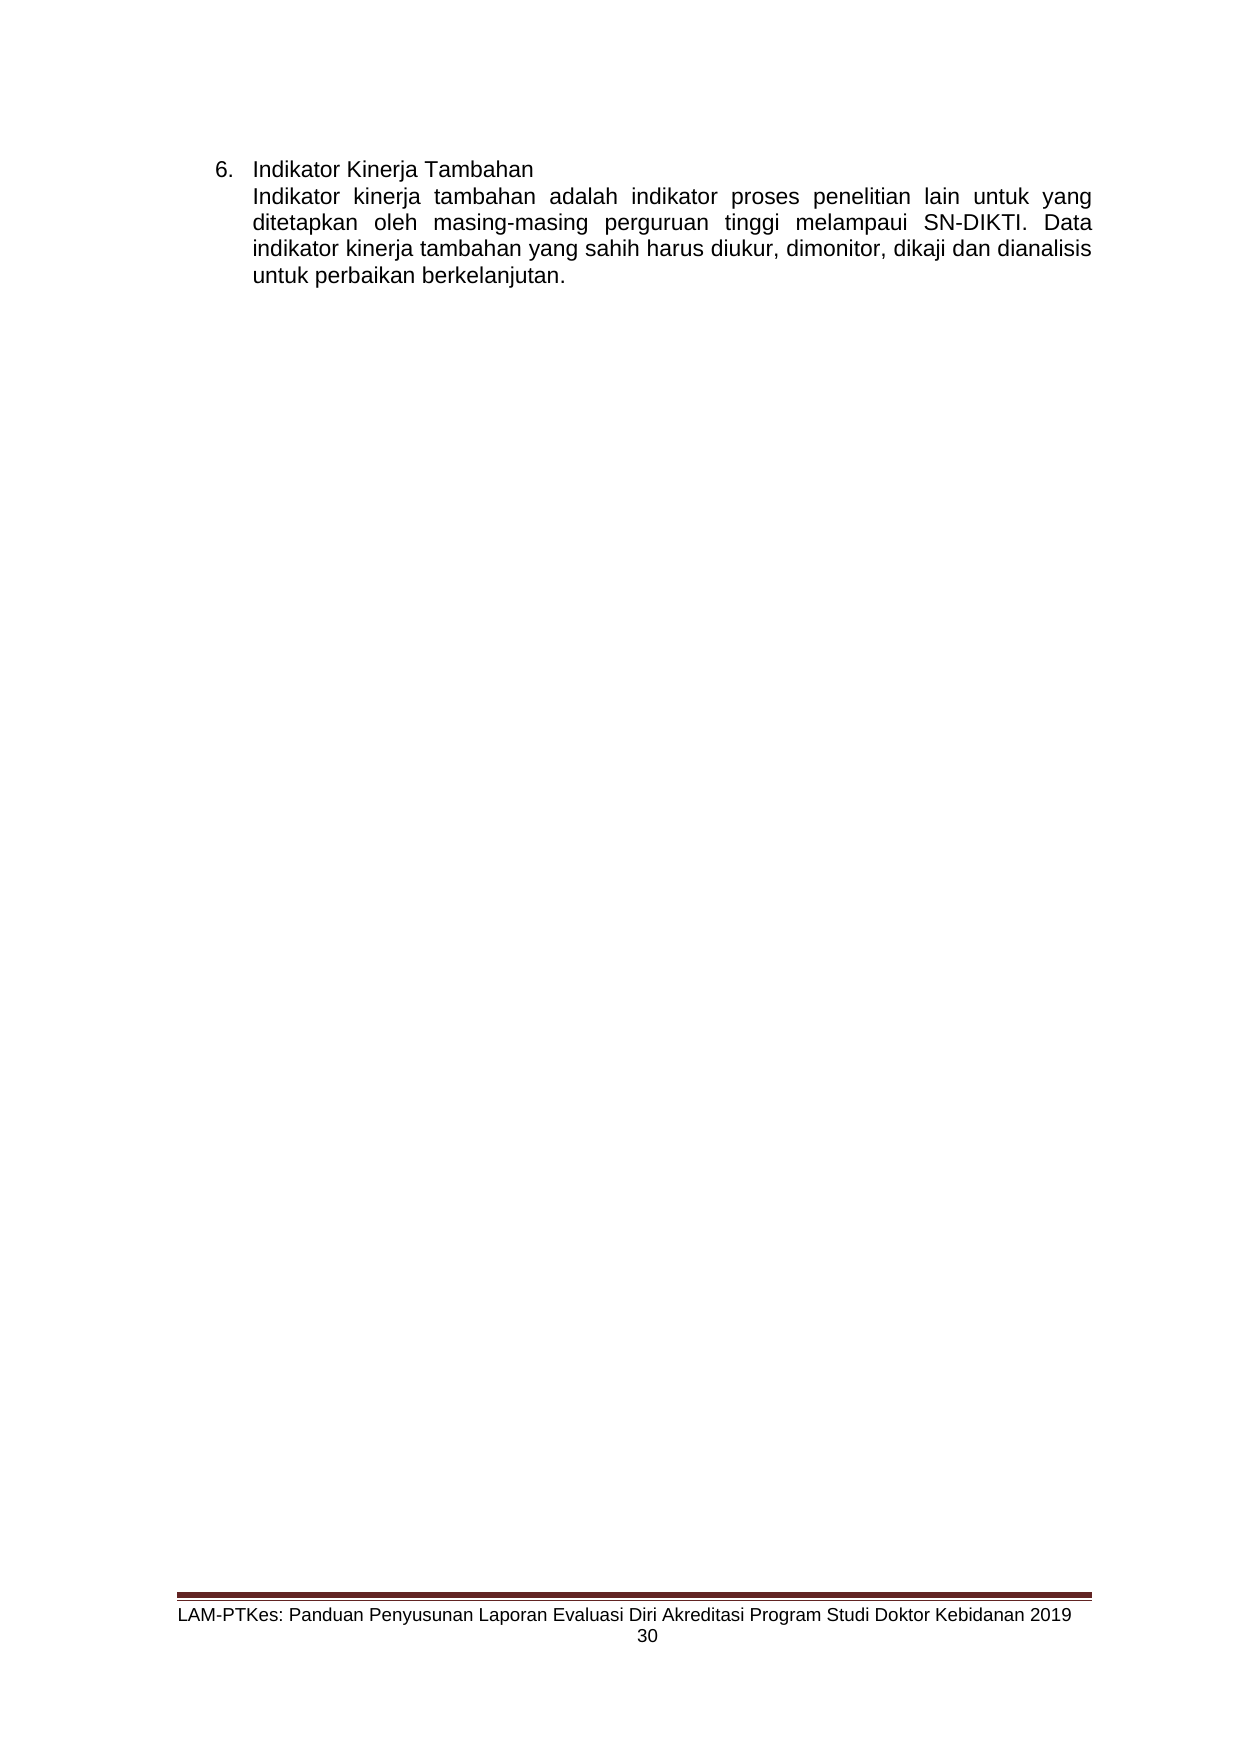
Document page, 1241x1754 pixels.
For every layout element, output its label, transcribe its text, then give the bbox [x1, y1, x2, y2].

list Indikator Kinerja Tambahan [215, 156, 1092, 183]
text Indikator kinerja tambahan adalah indikator proses penelitian lain untuk yang ditetapkan oleh masing-masing perguruan tinggi melampaui SN-DIKTI. Data indikator kinerja tambahan yang sahih harus diukur, dimonitor, dikaji dan dianalisis untuk perbaikan berkelanjutan. [252, 183, 1092, 288]
